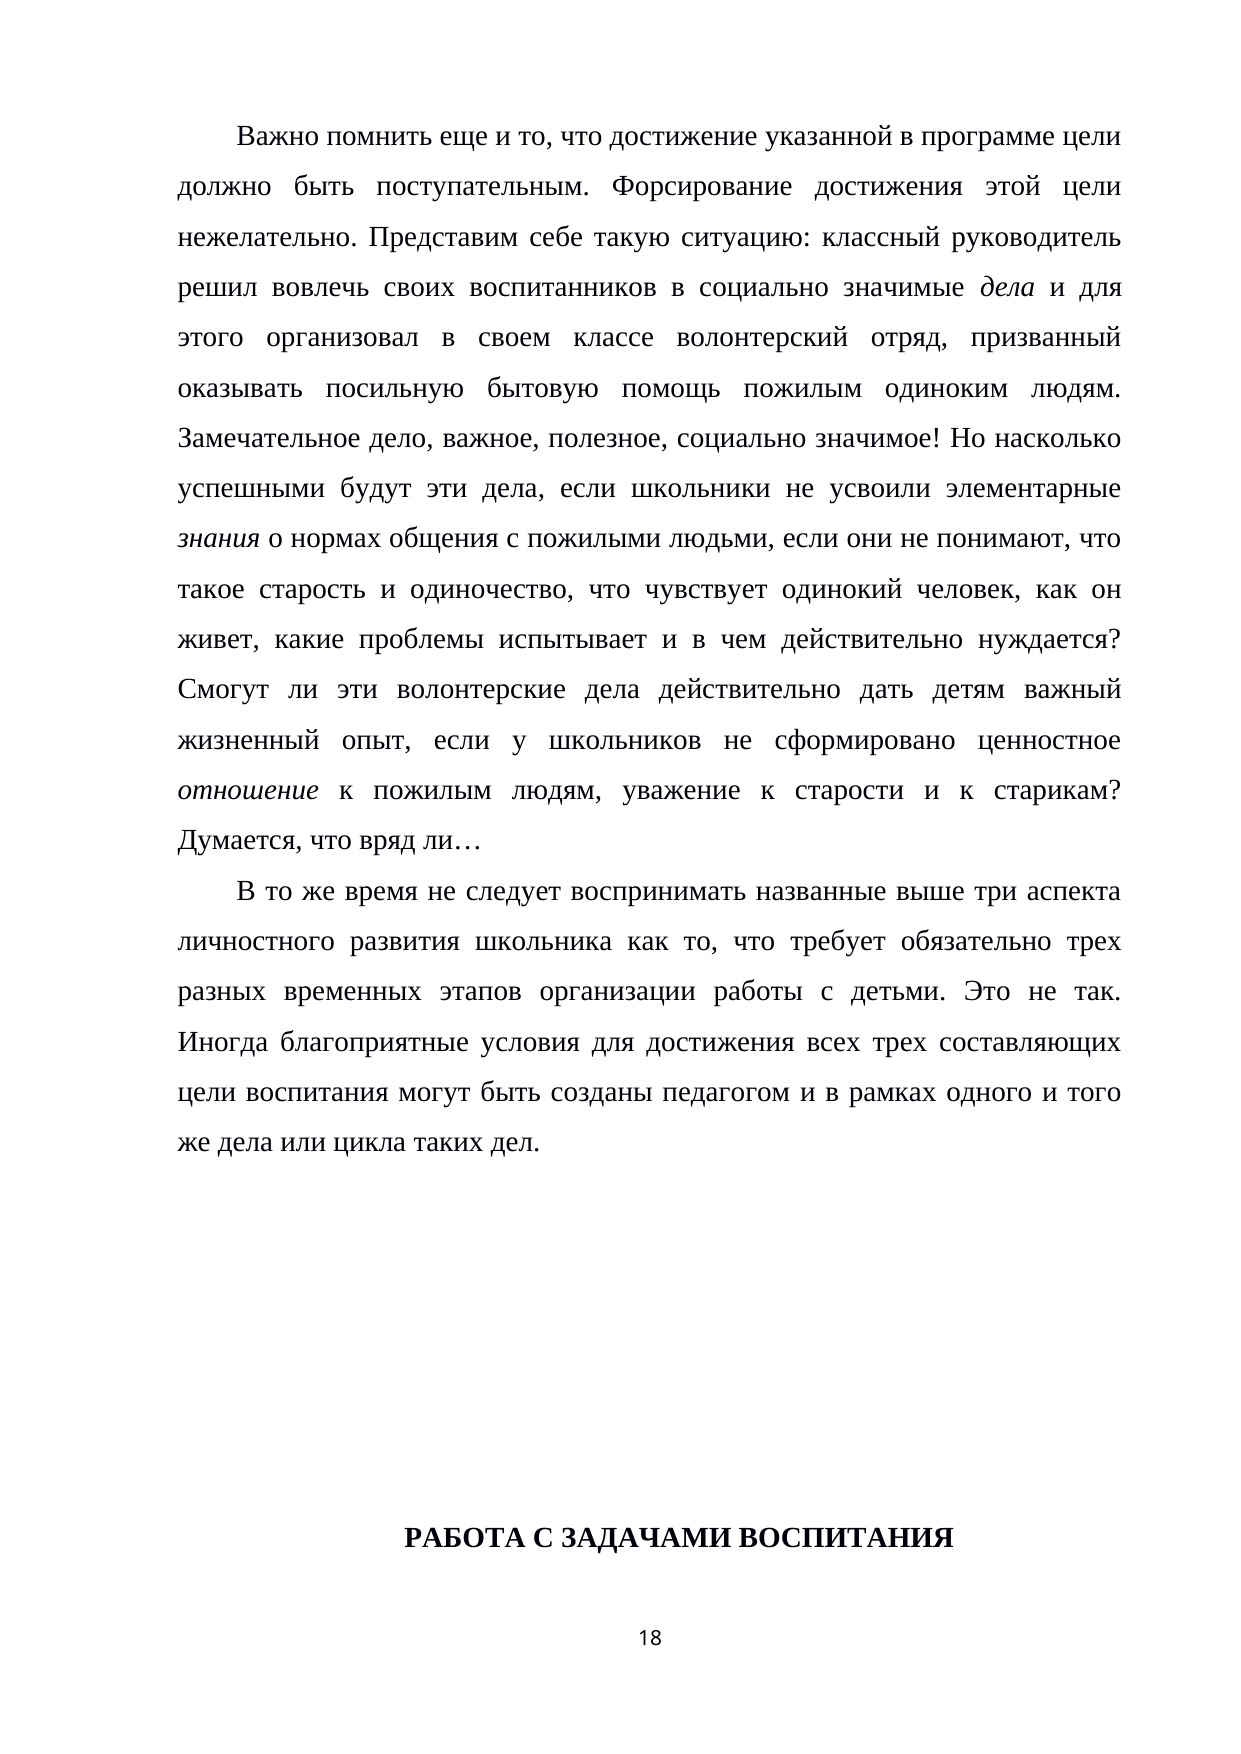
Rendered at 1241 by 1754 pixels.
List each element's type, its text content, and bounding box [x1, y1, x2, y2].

text Важно помнить еще и то, что достижение указанной в программе цели должно быть поступательным. Форсирование достижения этой цели нежелательно. Представим себе такую ситуацию: классный руководитель решил вовлечь своих воспитанников в социально значимые дела и для этого организовал в своем классе волонтерский отряд, призванный оказывать посильную бытовую помощь пожилым одиноким людям. Замечательное дело, важное, полезное, социально значимое! Но насколько успешными будут эти дела, если школьники не усвоили элементарные знания о нормах общения с пожилыми людьми, если они не понимают, что такое старость и одиночество, что чувствует одинокий человек, как он живет, какие проблемы испытывает и в чем действительно нуждается? Смогут ли эти волонтерские дела действительно дать детям важный жизненный опыт, если у школьников не сформировано ценностное отношение к пожилым людям, уважение к старости и к старикам? Думается, что вряд ли… [177, 118, 1122, 856]
text Работа с ЗАДАЧАМИ воспитания [177, 1520, 1122, 1553]
text В то же время не следует воспринимать названные выше три аспекта личностного развития школьника как то, что требует обязательно трех разных временных этапов организации работы с детьми. Это не так. Иногда благоприятные условия для достижения всех трех составляющих цели воспитания могут быть созданы педагогом и в рамках одного и того же дела или цикла таких дел. [177, 873, 1122, 1158]
